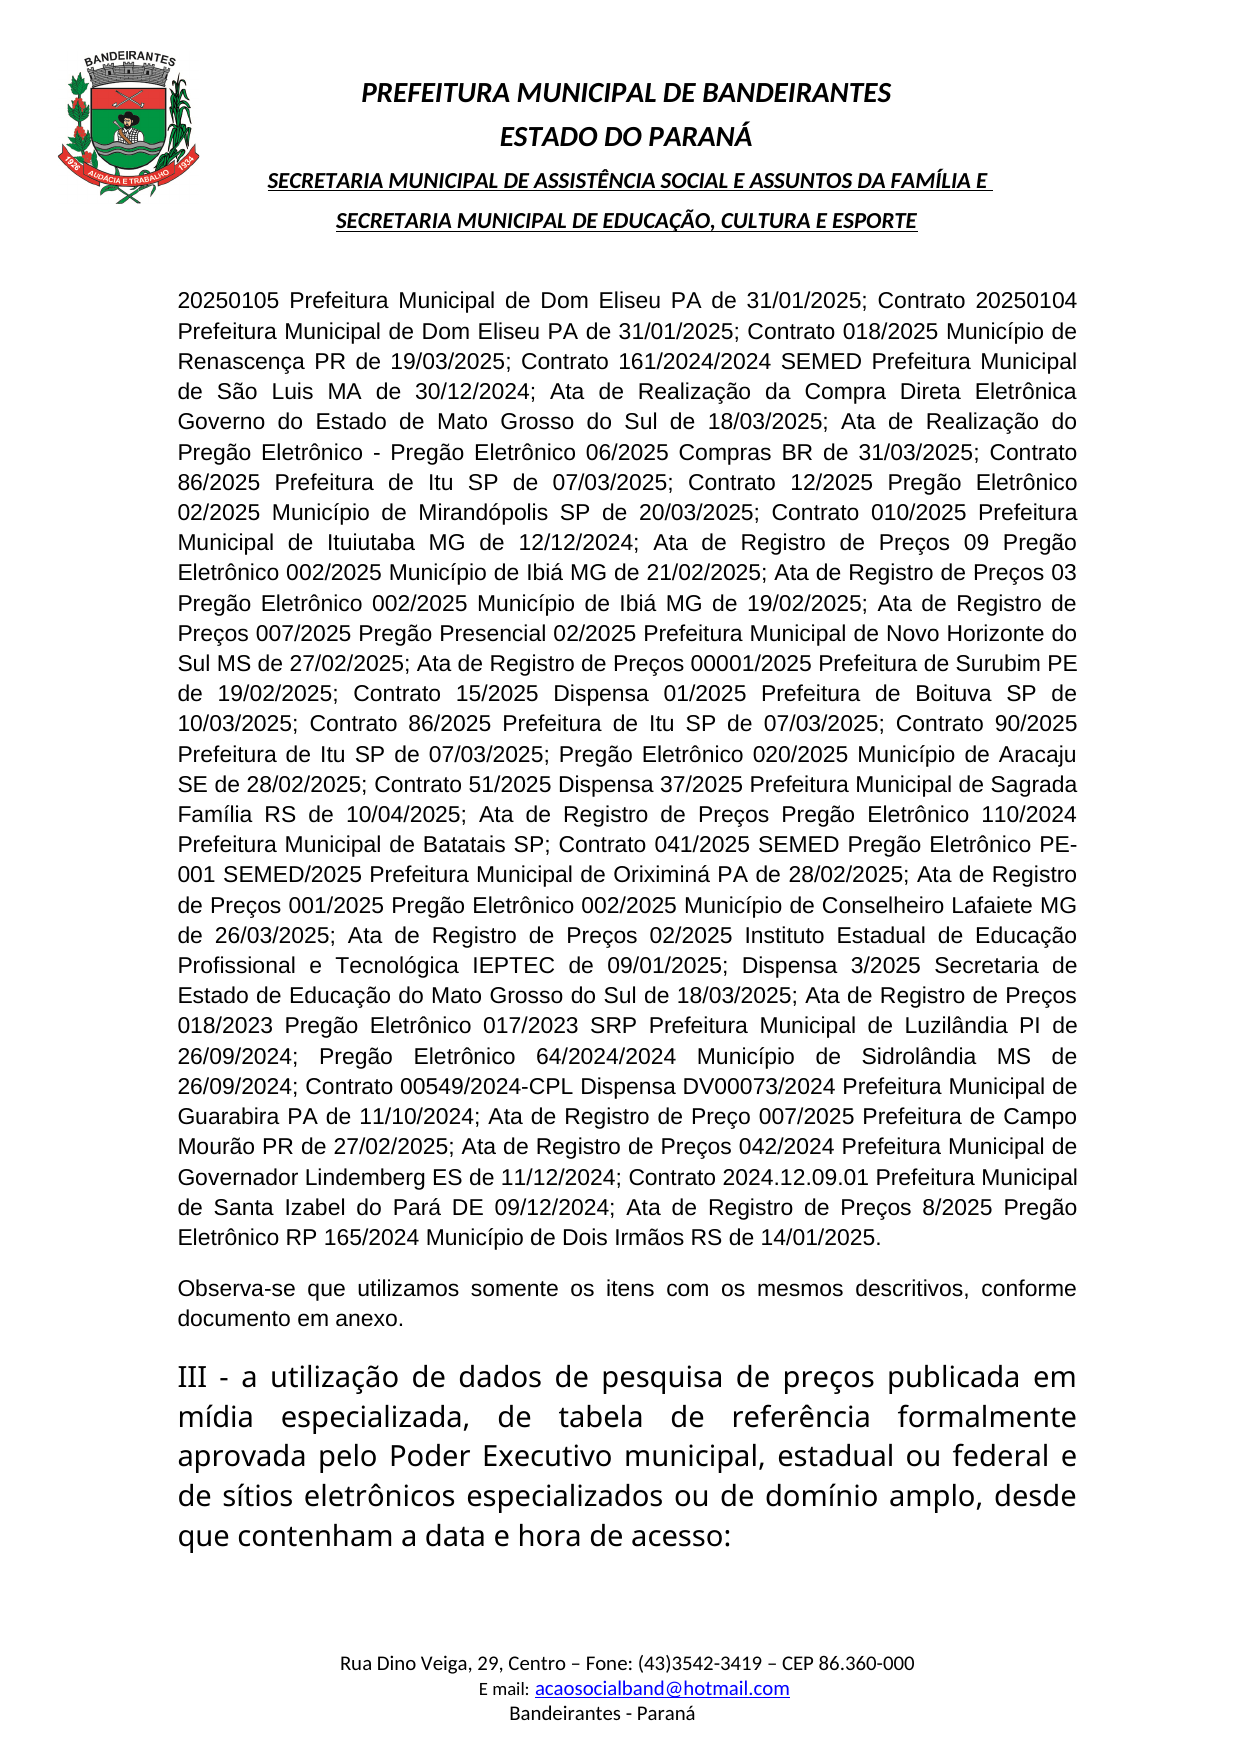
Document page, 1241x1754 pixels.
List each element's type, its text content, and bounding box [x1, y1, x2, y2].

text III - a utilização de dados de pesquisa de preços publicada em mídia especializada, de tabela de referência formalmente aprovada pelo Poder Executivo municipal, estadual ou federal e de sítios eletrônicos especializados ou de domínio amplo, desde que contenham a data e hora de acesso: [177, 1356, 1078, 1554]
picture [57, 51, 200, 204]
text Observa-se que utilizamos somente os itens com os mesmos descritivos, conforme documento em anexo. [177, 1275, 1078, 1331]
